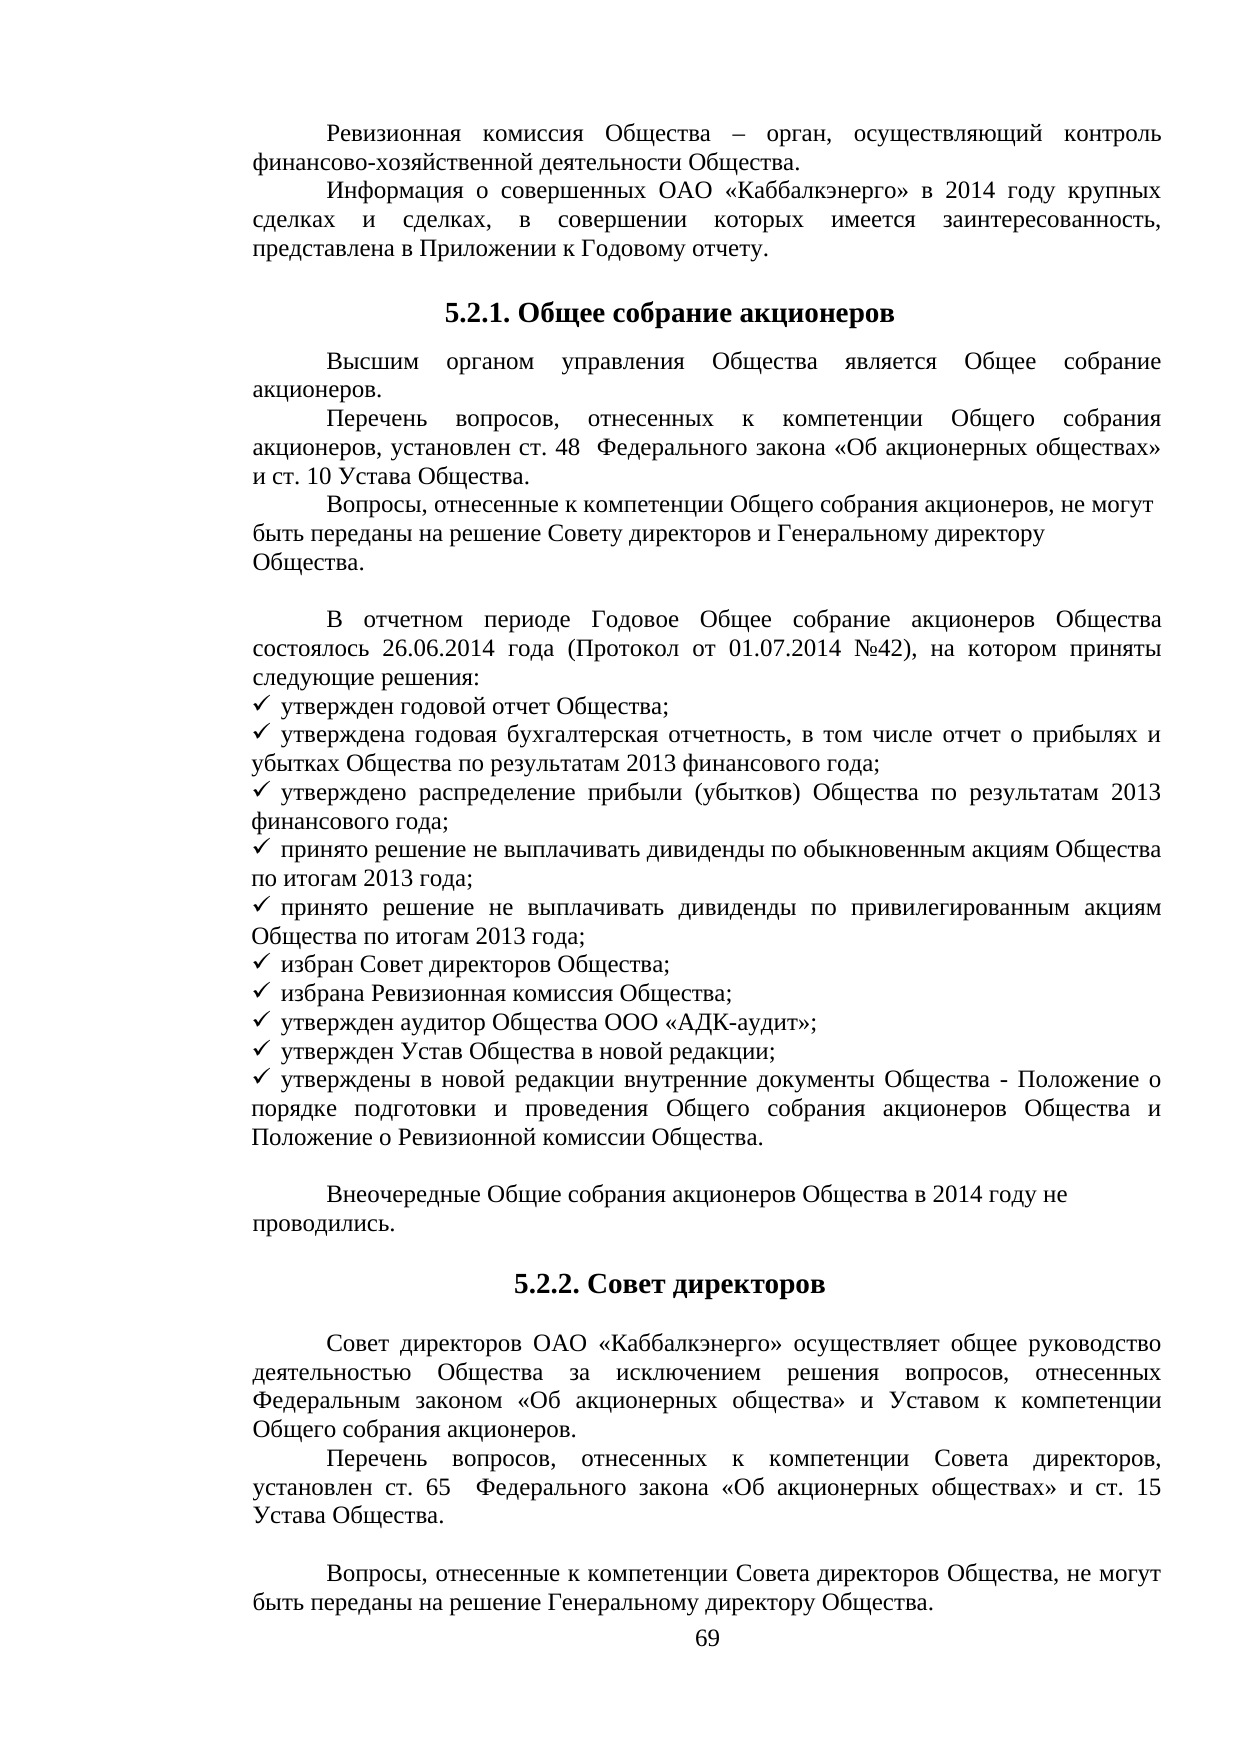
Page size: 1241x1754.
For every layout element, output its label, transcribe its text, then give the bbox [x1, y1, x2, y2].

list утвержден годовой отчет Общества; [251, 691, 1162, 719]
list утверждено распределение прибыли (убытков) Общества по результатам 2013 финансового года; [251, 777, 1162, 834]
list утверждена годовая бухгалтерская отчетность, в том числе отчет о прибылях и убытках Общества по результатам 2013 финансового года; [251, 719, 1162, 777]
list принято решение не выплачивать дивиденды по обыкновенным акциям Общества по итогам 2013 года; [251, 834, 1162, 892]
text В отчетном периоде Годовое Общее собрание акционеров Общества состоялось 26.06.2014 года (Протокол от 01.07.2014 №42), на котором приняты следующие решения: [252, 604, 1162, 691]
text Внеочередные Общие собрания акционеров Общества в 2014 году не проводились. [252, 1179, 1162, 1237]
text Вопросы, отнесенные к компетенции Совета директоров Общества, не могут быть переданы на решение Генеральному директору Общества. [252, 1558, 1162, 1616]
list утвержден Устав Общества в новой редакции; [251, 1036, 1162, 1064]
text Вопросы, отнесенные к компетенции Общего собрания акционеров, не могут быть переданы на решение Совету директоров и Генеральному директору Общества. [252, 489, 1162, 576]
list избрана Ревизионная комиссия Общества; [251, 978, 1162, 1007]
text Перечень вопросов, отнесенных к компетенции Общего собрания акционеров, установлен ст. 48 Федерального закона «Об акционерных обществах» и ст. 10 Устава Общества. [252, 403, 1162, 489]
text Совет директоров ОАО «Каббалкэнерго» осуществляет общее руководство деятельностью Общества за исключением решения вопросов, отнесенных Федеральным законом «Об акционерных общества» и Уставом к компетенции Общего собрания акционеров. [252, 1328, 1162, 1443]
text Информация о совершенных ОАО «Каббалкэнерго» в 2014 году крупных сделках и сделках, в совершении которых имеется заинтересованность, представлена в Приложении к Годовому отчету. [252, 176, 1162, 262]
text 5.2.1. Общее собрание акционеров [177, 295, 1162, 329]
text Перечень вопросов, отнесенных к компетенции Совета директоров, установлен ст. 65 Федерального закона «Об акционерных обществах» и ст. 15 Устава Общества. [252, 1443, 1162, 1529]
list избран Совет директоров Общества; [251, 949, 1162, 978]
text Ревизионная комиссия Общества – орган, осуществляющий контроль финансово-хозяйственной деятельности Общества. [252, 118, 1162, 176]
text Высшим органом управления Общества является Общее собрание акционеров. [252, 346, 1162, 403]
list утверждены в новой редакции внутренние документы Общества - Положение о порядке подготовки и проведения Общего собрания акционеров Общества и Положение о Ревизионной комиссии Общества. [251, 1064, 1162, 1151]
text 5.2.2. Совет директоров [177, 1266, 1162, 1299]
list принято решение не выплачивать дивиденды по привилегированным акциям Общества по итогам 2013 года; [251, 892, 1162, 949]
list утвержден аудитор Общества ООО «АДК-аудит»; [251, 1007, 1162, 1036]
